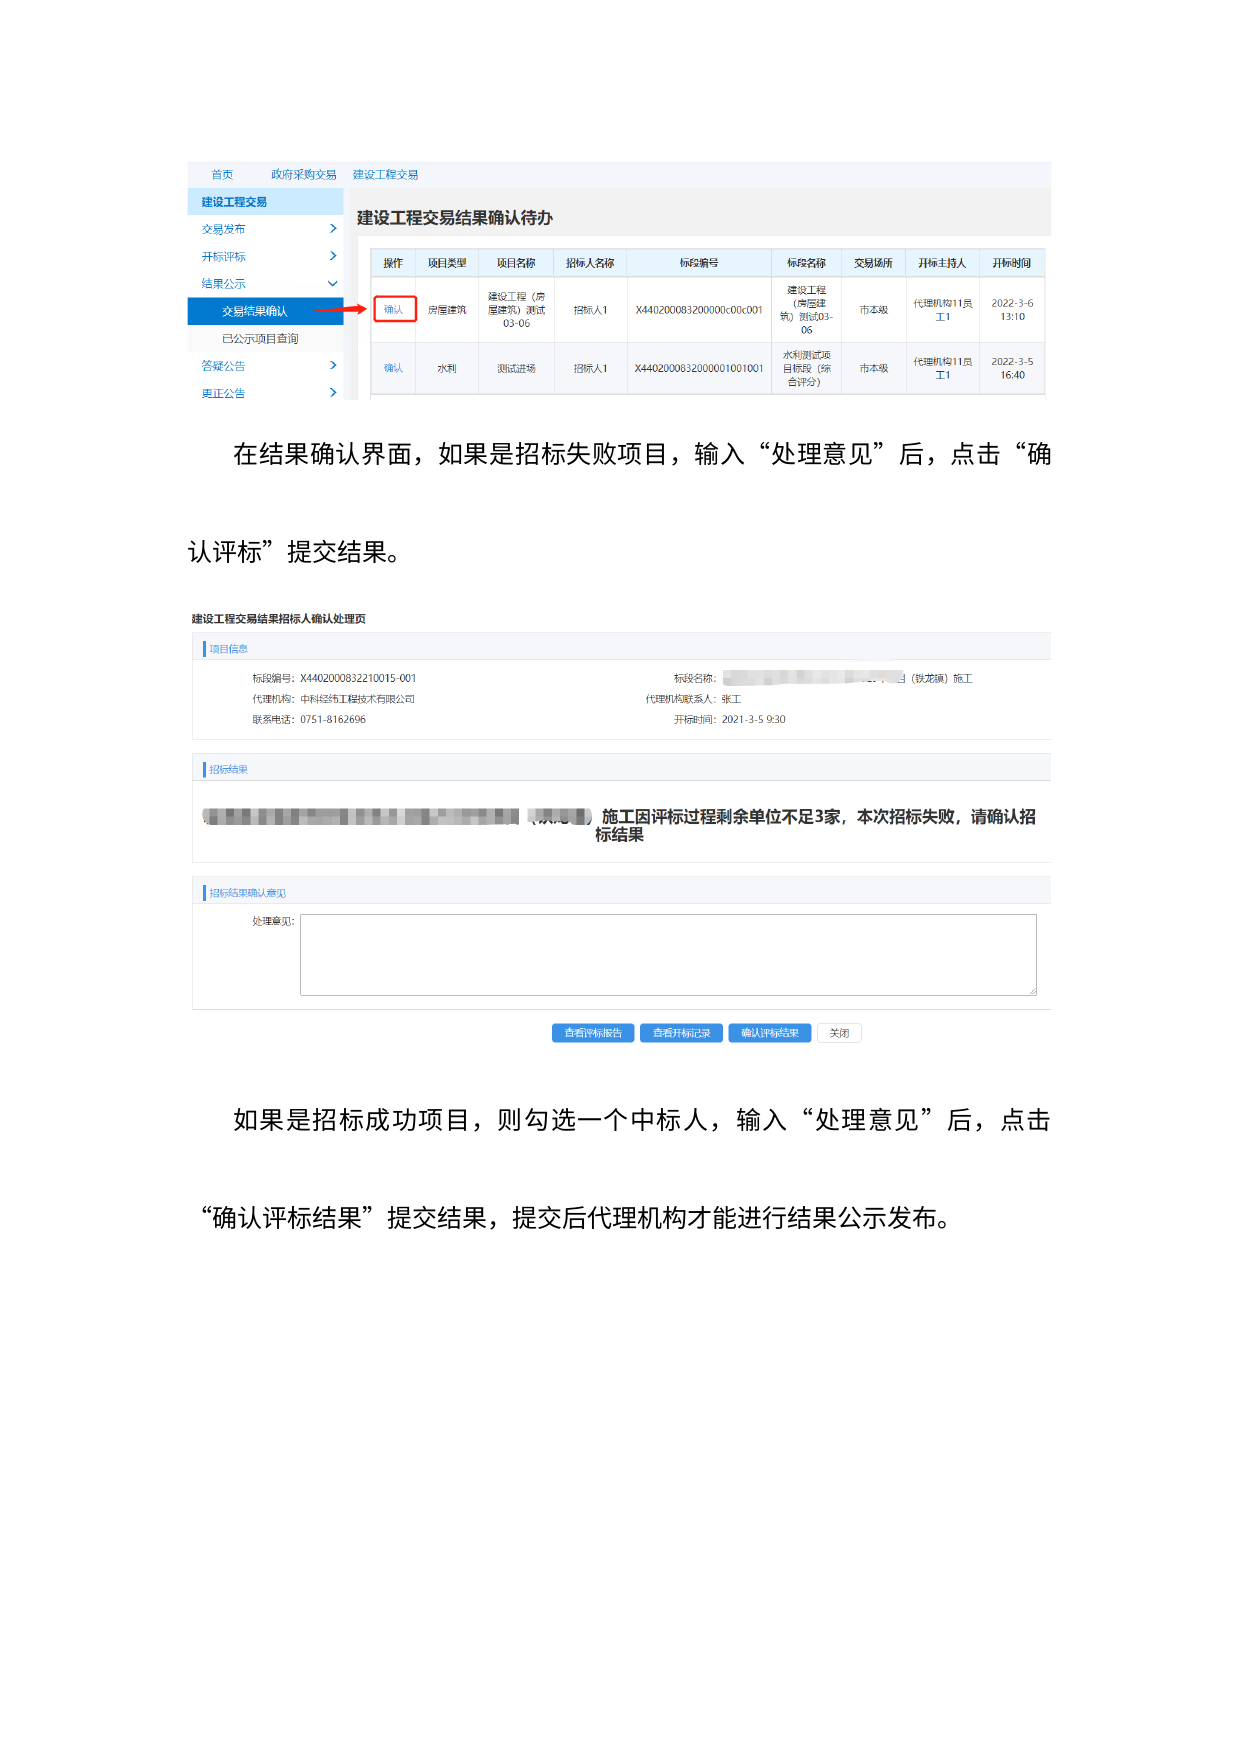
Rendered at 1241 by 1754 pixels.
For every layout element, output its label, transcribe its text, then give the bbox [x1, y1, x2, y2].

picture [187, 607, 1052, 1053]
picture [187, 162, 1052, 400]
text 在结果确认界面，如果是招标失败项目，输入“处理意见”后，点击“确认评标”提交结果。 [187, 421, 1053, 583]
text 如果是招标成功项目，则勾选一个中标人，输入“处理意见”后，点击“确认评标结果”提交结果，提交后代理机构才能进行结果公示发布。 [187, 1086, 1053, 1249]
